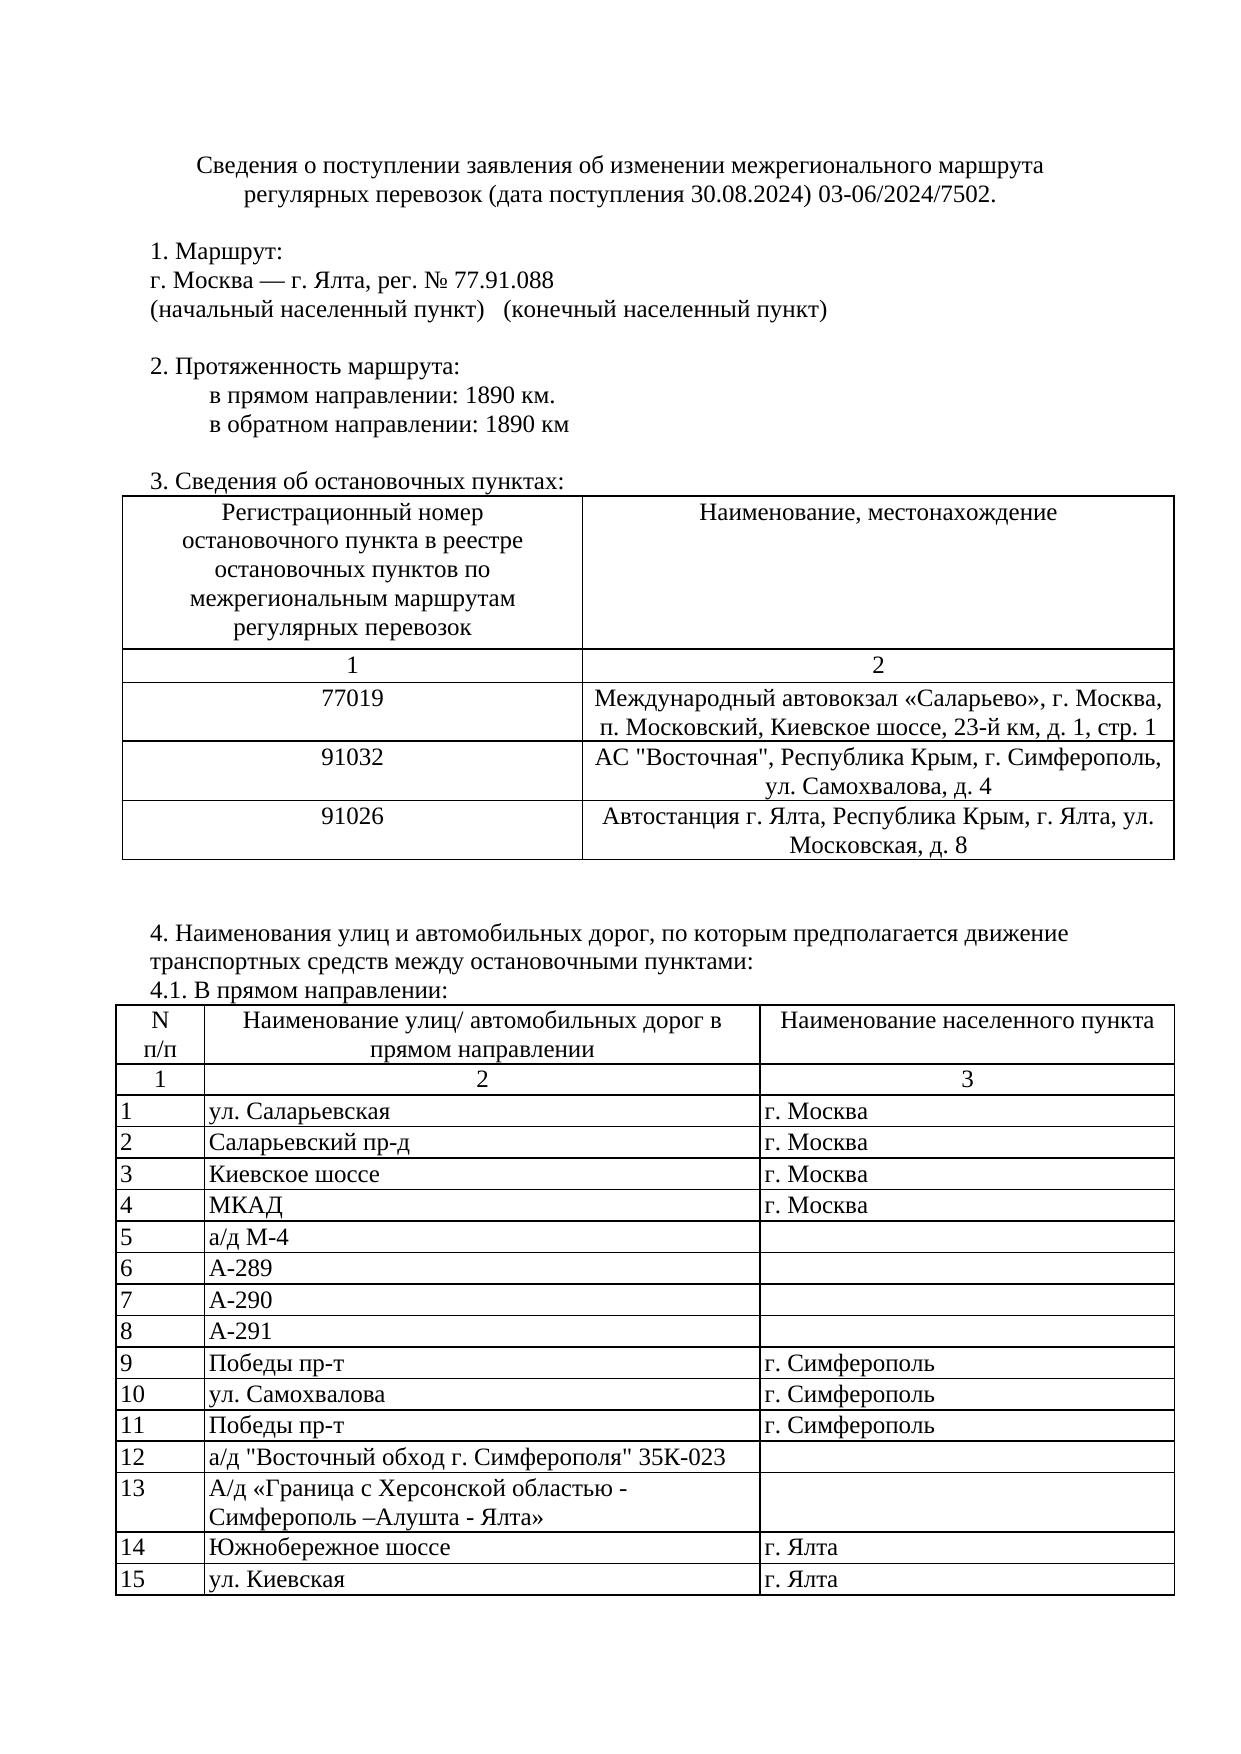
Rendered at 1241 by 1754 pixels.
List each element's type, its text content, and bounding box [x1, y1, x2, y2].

table_cell а/д М-4 [205, 1222, 759, 1252]
text 2. Протяженность маршрута: [150, 351, 1090, 380]
table_cell 1 [123, 650, 582, 681]
table_cell А-289 [205, 1253, 759, 1283]
table_cell 5 [117, 1222, 204, 1252]
table_cell 14 [117, 1533, 204, 1562]
table_header Регистрационный номер остановочного пункта в реестре остановочных пунктов по межрегиональным маршрутам регулярных перевозок [123, 497, 582, 648]
table_cell 12 [117, 1442, 204, 1472]
table_cell 1 [117, 1065, 204, 1094]
table_cell 11 [117, 1411, 204, 1440]
table_cell г. Ялта [761, 1533, 1174, 1562]
table_cell МКАД [205, 1190, 759, 1220]
table_cell г. Москва [761, 1096, 1174, 1126]
table_cell 6 [117, 1253, 204, 1283]
table_cell 91026 [123, 801, 582, 858]
table_cell г. Москва [761, 1190, 1174, 1220]
text (начальный населенный пункт) (конечный населенный пункт) [150, 294, 1090, 322]
table_cell 9 [117, 1348, 204, 1377]
table_cell г. Ялта [761, 1564, 1174, 1594]
text 3. Сведения об остановочных пунктах: [150, 466, 1090, 495]
table_header Наименование населенного пункта [761, 1006, 1174, 1063]
table_cell А-290 [205, 1285, 759, 1314]
table_cell 3 [761, 1065, 1174, 1094]
table_cell Саларьевский пр-д [205, 1127, 759, 1157]
table_cell [761, 1473, 1174, 1531]
table_cell 91032 [123, 742, 582, 799]
table_cell ул. Самохвалова [205, 1379, 759, 1409]
table_cell 13 [117, 1473, 204, 1531]
table_cell АС "Восточная", Республика Крым, г. Симферополь, ул. Самохвалова, д. 4 [583, 742, 1173, 799]
text 4. Наименования улиц и автомобильных дорог, по которым предполагается движение транспортных средств между остановочными пунктами: [150, 918, 1090, 975]
table_cell г. Москва [761, 1127, 1174, 1157]
table_cell Автостанция г. Ялта, Республика Крым, г. Ялта, ул. Московская, д. 8 [583, 801, 1173, 858]
table_cell 2 [205, 1065, 759, 1094]
table_cell 77019 [123, 683, 582, 740]
table_header N п/п [117, 1006, 204, 1063]
table_cell А-291 [205, 1316, 759, 1346]
table_cell 2 [583, 650, 1173, 681]
table_cell [761, 1316, 1174, 1346]
table_cell 10 [117, 1379, 204, 1409]
text 1. Маршрут: [150, 236, 1090, 265]
text в обратном направлении: 1890 км [150, 409, 1090, 437]
table_cell а/д "Восточный обход г. Симферополя" 35К-023 [205, 1442, 759, 1472]
text Сведения о поступлении заявления об изменении межрегионального маршрута регулярных перевозок (дата поступления 30.08.2024) 03-06/2024/7502. [150, 150, 1090, 207]
table_cell Победы пр-т [205, 1348, 759, 1377]
table_cell г. Симферополь [761, 1411, 1174, 1440]
table_cell Международный автовокзал «Саларьево», г. Москва, п. Московский, Киевское шоссе, 23-й км, д. 1, стр. 1 [583, 683, 1173, 740]
table_cell [761, 1285, 1174, 1314]
table_cell ул. Саларьевская [205, 1096, 759, 1126]
table_cell г. Симферополь [761, 1379, 1174, 1409]
table_cell 1 [117, 1096, 204, 1126]
table_cell Киевское шоссе [205, 1159, 759, 1189]
text 4.1. В прямом направлении: [150, 975, 1090, 1004]
table_cell 2 [117, 1127, 204, 1157]
text в прямом направлении: 1890 км. [150, 380, 1090, 409]
table_cell А/д «Граница с Херсонской областью - Симферополь –Алушта - Ялта» [205, 1473, 759, 1531]
table_cell 8 [117, 1316, 204, 1346]
text г. Москва — г. Ялта, рег. № 77.91.088 [150, 265, 1090, 294]
table_header Наименование улиц/ автомобильных дорог в прямом направлении [205, 1006, 759, 1063]
table_cell 15 [117, 1564, 204, 1594]
table_cell 7 [117, 1285, 204, 1314]
table_cell Южнобережное шоссе [205, 1533, 759, 1562]
table_cell г. Москва [761, 1159, 1174, 1189]
table_cell ул. Киевская [205, 1564, 759, 1594]
table_cell [761, 1442, 1174, 1472]
table_cell [761, 1222, 1174, 1252]
table_cell 3 [117, 1159, 204, 1189]
table_cell 4 [117, 1190, 204, 1220]
table_cell [761, 1253, 1174, 1283]
table_cell Победы пр-т [205, 1411, 759, 1440]
table_cell г. Симферополь [761, 1348, 1174, 1377]
table_header Наименование, местонахождение [583, 497, 1173, 648]
